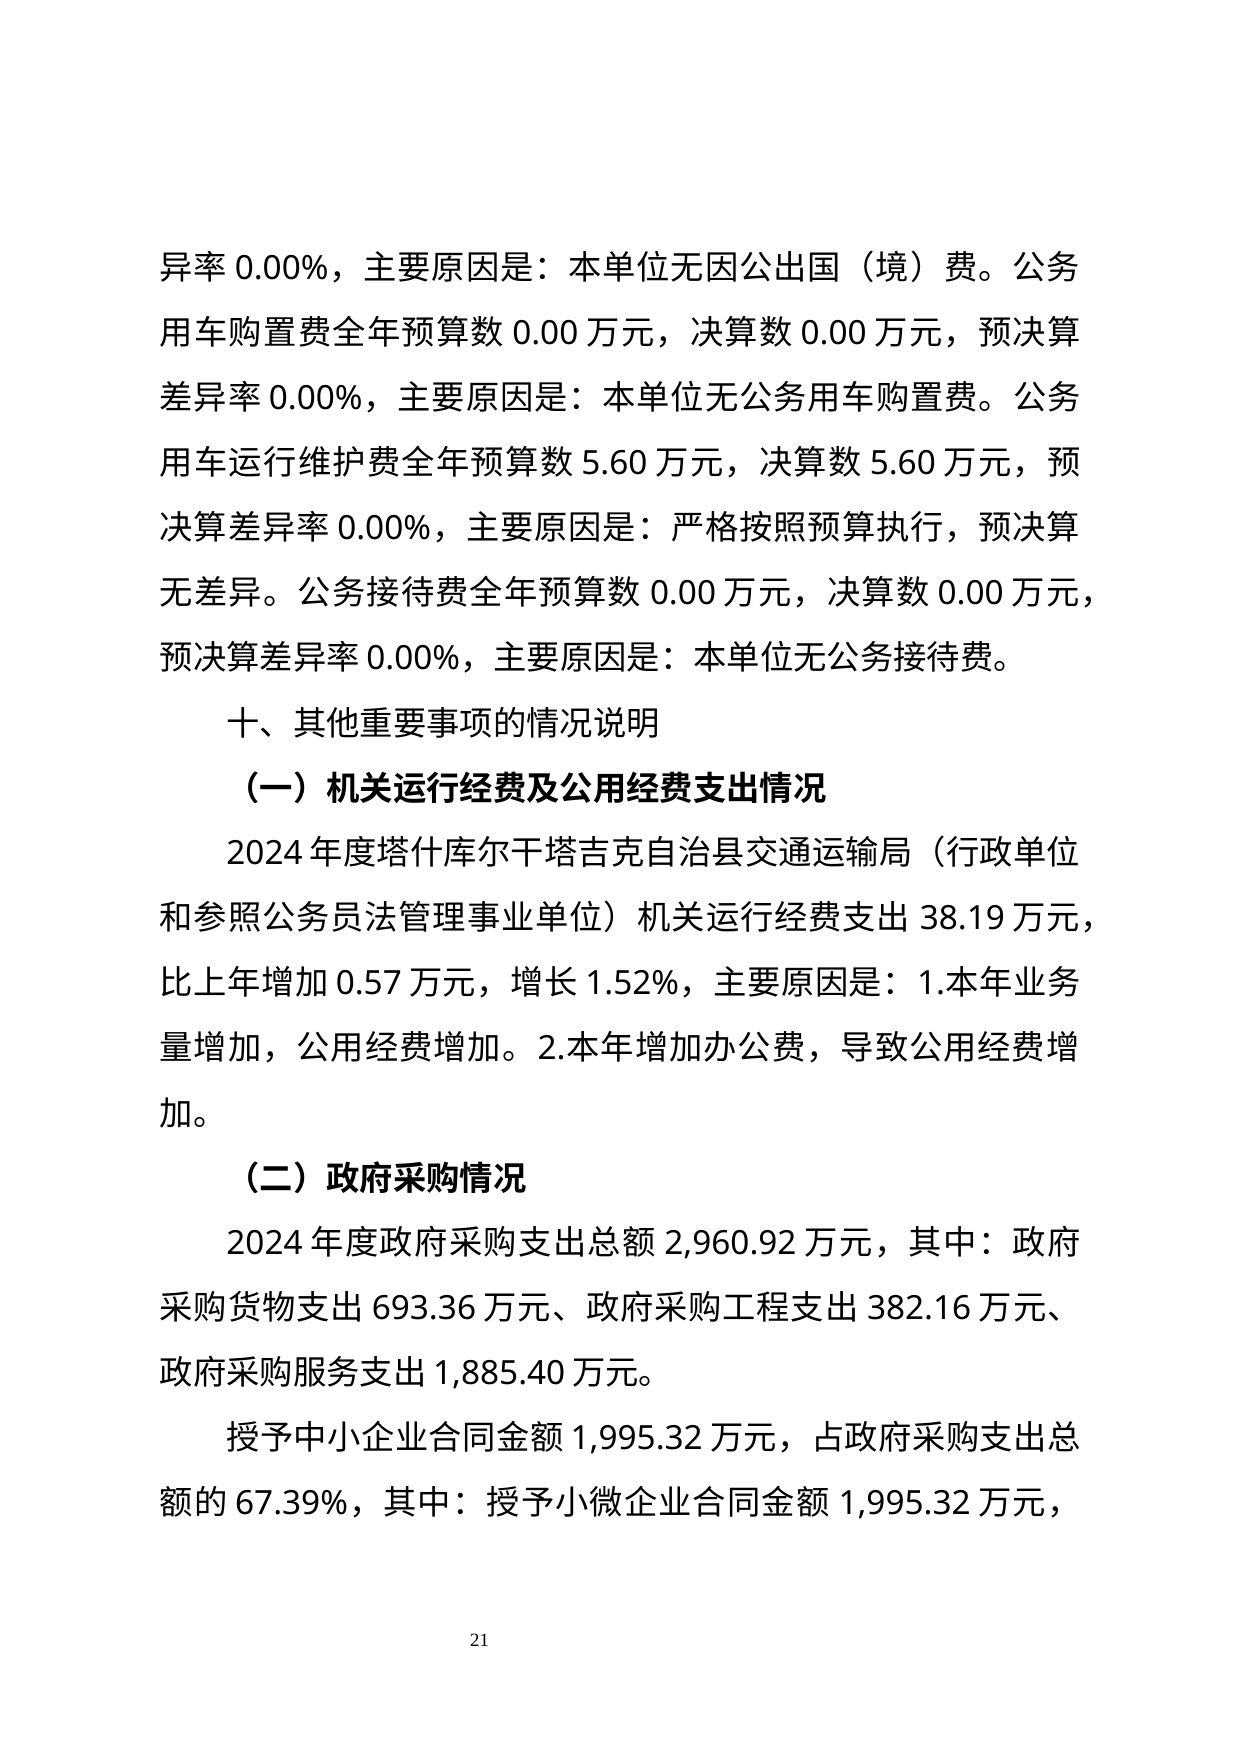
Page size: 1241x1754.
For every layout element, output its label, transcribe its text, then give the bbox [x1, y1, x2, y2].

text （二）政府采购情况 [159, 1143, 1081, 1208]
text 十、其他重要事项的情况说明 [159, 688, 1081, 753]
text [159, 1403, 1081, 1533]
text 2024年度政府采购支出总额2,960.92万元，其中：政府采购货物支出693.36万元、政府采购工程支出382.16万元、政府采购服务支出1,885.40万元。 [159, 1208, 1081, 1403]
text （一）机关运行经费及公用经费支出情况 [159, 753, 1081, 818]
text 2024年度塔什库尔干塔吉克自治县交通运输局（行政单位和参照公务员法管理事业单位）机关运行经费支出38.19万元，比上年增加0.57万元，增长1.52%，主要原因是：1.本年业务量增加，公用经费增加。2.本年增加办公费，导致公用经费增加。 [159, 818, 1081, 1143]
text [159, 233, 1081, 688]
